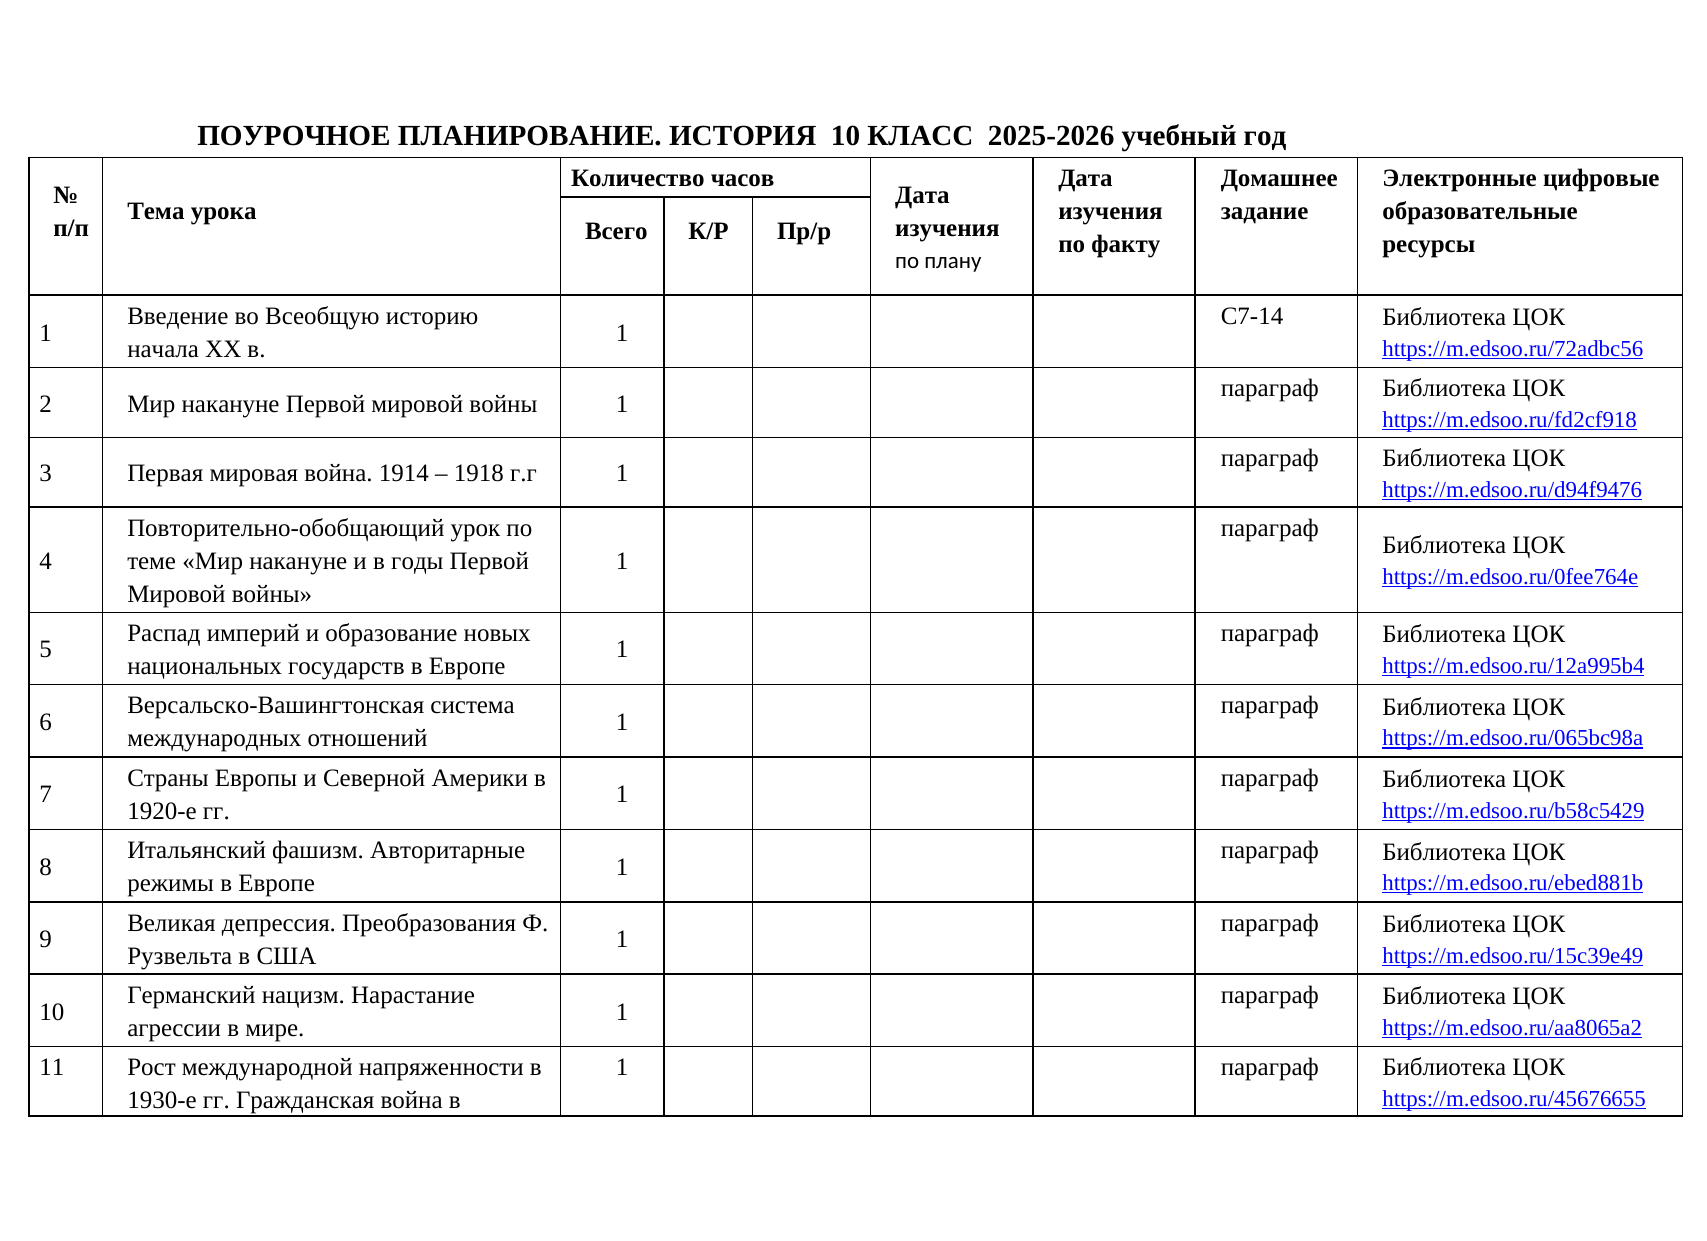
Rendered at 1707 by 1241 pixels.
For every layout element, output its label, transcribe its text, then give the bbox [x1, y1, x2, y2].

table_cell Повторительно-обобщающий урок по теме «Мир накануне и в годы Первой Мировой войны» [103, 508, 560, 611]
table_cell [753, 613, 870, 684]
table_cell [1034, 613, 1194, 684]
table_cell параграф [1196, 903, 1357, 973]
table_cell Библиотека ЦОК https://m.edsoo.ru/12a995b4 [1358, 613, 1682, 684]
table_header № п/п [30, 158, 102, 294]
table_cell Распад империй и образование новых национальных государств в Европе [103, 613, 560, 684]
table_cell параграф [1196, 368, 1357, 436]
table_cell [665, 1047, 752, 1115]
table_cell [753, 368, 870, 436]
table_cell [753, 758, 870, 828]
table_cell [665, 296, 752, 367]
table_cell Германский нацизм. Нарастание агрессии в мире. [103, 975, 560, 1046]
table_cell 11 [30, 1047, 102, 1115]
table_cell Библиотека ЦОК https://m.edsoo.ru/b58c5429 [1358, 758, 1682, 828]
table_cell [871, 1047, 1032, 1115]
table_header Тема урока [103, 158, 560, 294]
table_cell [665, 685, 752, 756]
table_cell Всего [561, 198, 663, 294]
table_cell 1 [30, 296, 102, 367]
table_cell [871, 368, 1032, 436]
text ПОУРОЧНОЕ ПЛАНИРОВАНИЕ. ИСТОРИЯ 10 КЛАСС 2025-2026 учебный год [190, 118, 1618, 152]
table_cell Великая депрессия. Преобразования Ф. Рузвельта в США [103, 903, 560, 973]
table_cell [665, 758, 752, 828]
table_cell [665, 903, 752, 973]
table_cell [753, 975, 870, 1046]
table_cell С7-14 [1196, 296, 1357, 367]
table_cell [1034, 368, 1194, 436]
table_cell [103, 1047, 560, 1115]
table_cell параграф [1196, 508, 1357, 611]
table_cell 1 [561, 296, 663, 367]
table_cell [871, 975, 1032, 1046]
table_cell 5 [30, 613, 102, 684]
table_cell [1034, 1047, 1194, 1115]
table_cell [665, 613, 752, 684]
table_cell Библиотека ЦОК https://m.edsoo.ru/fd2cf918 [1358, 368, 1682, 436]
table_cell 9 [30, 903, 102, 973]
table_cell [665, 975, 752, 1046]
table_cell 1 [561, 438, 663, 506]
table_cell 10 [30, 975, 102, 1046]
table_cell Страны Европы и Северной Америки в 1920-е гг. [103, 758, 560, 828]
table_cell Библиотека ЦОК https://m.edsoo.ru/15c39e49 [1358, 903, 1682, 973]
table_cell [753, 438, 870, 506]
table_cell [871, 296, 1032, 367]
table_cell [871, 830, 1032, 901]
table_cell 7 [30, 758, 102, 828]
table_cell 1 [561, 613, 663, 684]
table_cell Первая мировая война. 1914 – 1918 г.г [103, 438, 560, 506]
table_cell параграф [1196, 1047, 1357, 1115]
table_cell Библиотека ЦОК https://m.edsoo.ru/aa8065a2 [1358, 975, 1682, 1046]
table_cell Пр/р [753, 198, 870, 294]
table_cell Введение во Всеобщую историю начала ХХ в. [103, 296, 560, 367]
table_cell [1034, 975, 1194, 1046]
table_cell [1034, 758, 1194, 828]
table_cell [1034, 685, 1194, 756]
table_cell [871, 613, 1032, 684]
table_cell 1 [561, 508, 663, 611]
table_cell [871, 685, 1032, 756]
table_cell [871, 508, 1032, 611]
table_cell [1034, 296, 1194, 367]
table_cell [871, 438, 1032, 506]
table_cell 6 [30, 685, 102, 756]
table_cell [1358, 1047, 1682, 1115]
table_cell параграф [1196, 685, 1357, 756]
table_cell параграф [1196, 830, 1357, 901]
table_header Домашнее задание [1196, 158, 1357, 294]
table_header Дата изучения по факту [1034, 158, 1194, 294]
table_header Электронные цифровые образовательные ресурсы [1358, 158, 1682, 294]
table_cell Библиотека ЦОК https://m.edsoo.ru/ebed881b [1358, 830, 1682, 901]
table_cell [871, 758, 1032, 828]
table_cell Библиотека ЦОК https://m.edsoo.ru/d94f9476 [1358, 438, 1682, 506]
table_cell 1 [561, 685, 663, 756]
table_cell 1 [561, 830, 663, 901]
table_cell [753, 1047, 870, 1115]
table_cell [665, 830, 752, 901]
table_header Дата изучения по плану [871, 158, 1032, 294]
table_cell [753, 830, 870, 901]
table_cell 3 [30, 438, 102, 506]
table_cell 1 [561, 975, 663, 1046]
table_cell Библиотека ЦОК https://m.edsoo.ru/065bc98a [1358, 685, 1682, 756]
table_cell 4 [30, 508, 102, 611]
table_cell [1034, 438, 1194, 506]
table_cell параграф [1196, 758, 1357, 828]
table_cell [753, 508, 870, 611]
table_cell [665, 438, 752, 506]
table_cell [753, 903, 870, 973]
table_header Количество часов [561, 158, 870, 196]
table_cell [665, 508, 752, 611]
table_cell 1 [561, 1047, 663, 1115]
table_cell [665, 368, 752, 436]
table_cell [1034, 903, 1194, 973]
table_cell Мир накануне Первой мировой войны [103, 368, 560, 436]
table_cell 1 [561, 903, 663, 973]
table_cell Библиотека ЦОК https://m.edsoo.ru/72adbc56 [1358, 296, 1682, 367]
table_cell параграф [1196, 975, 1357, 1046]
table_cell 1 [561, 368, 663, 436]
table_cell [753, 685, 870, 756]
table_cell [753, 296, 870, 367]
table_cell [1034, 508, 1194, 611]
table_cell Библиотека ЦОК https://m.edsoo.ru/0fee764e [1358, 508, 1682, 611]
table_cell 2 [30, 368, 102, 436]
table_cell [1034, 830, 1194, 901]
table_cell Версальско-Вашингтонская система международных отношений [103, 685, 560, 756]
table_cell параграф [1196, 613, 1357, 684]
table_cell 1 [561, 758, 663, 828]
table_cell К/Р [665, 198, 752, 294]
table_cell Итальянский фашизм. Авторитарные режимы в Европе [103, 830, 560, 901]
table_cell [871, 903, 1032, 973]
table_cell параграф [1196, 438, 1357, 506]
table_cell 8 [30, 830, 102, 901]
